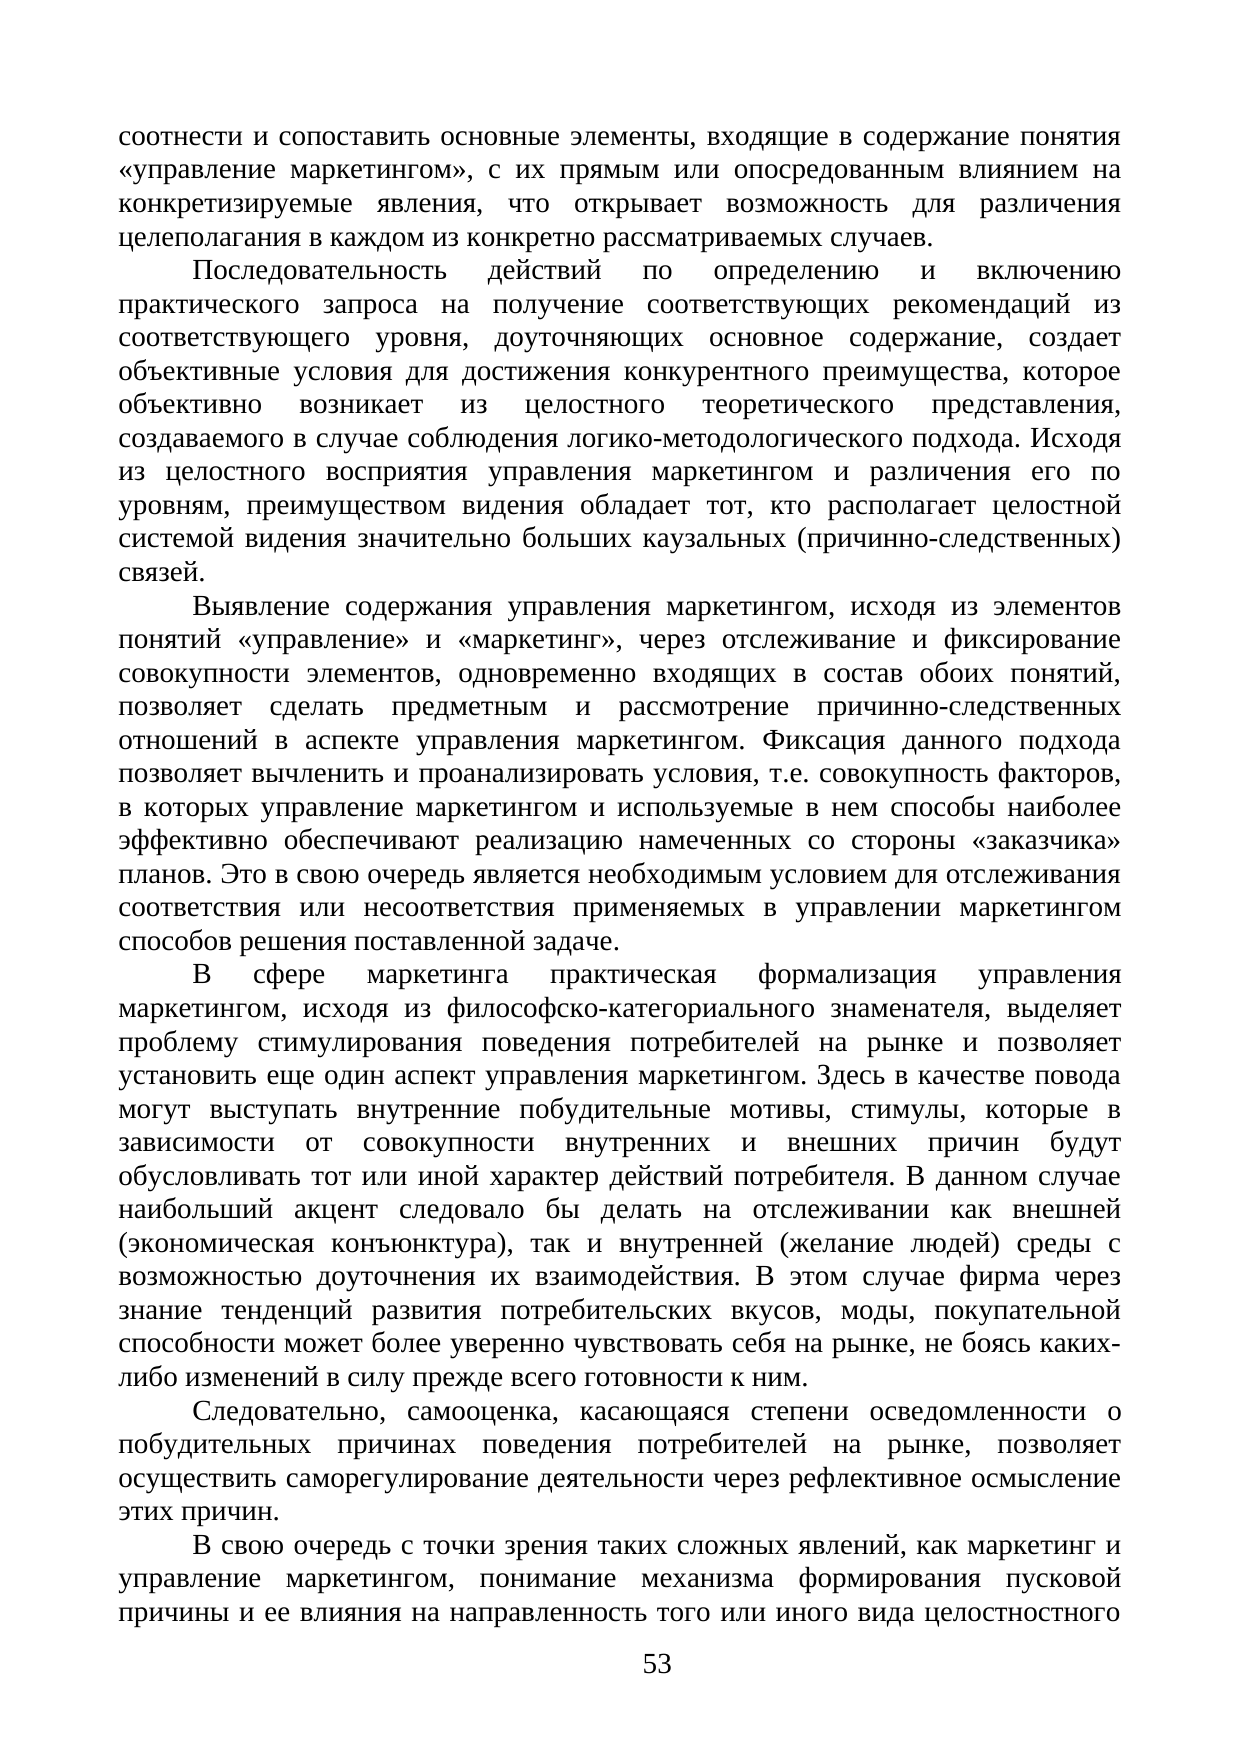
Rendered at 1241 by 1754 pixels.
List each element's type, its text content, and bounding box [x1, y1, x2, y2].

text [118, 118, 1122, 252]
text Выявление содержания управления маркетингом, исходя из элементов понятий «управление» и «маркетинг», через отслеживание и фиксирование совокупности элементов, одновременно входящих в состав обоих понятий, позволяет сделать предметным и рассмотрение причинно-следственных отношений в аспекте управления маркетингом. Фиксация данного подхода позволяет вычленить и проанализировать условия, т.е. совокупность факторов, в которых управление маркетингом и используемые в нем способы наиболее эффективно обеспечивают реализацию намеченных со стороны «заказчика» планов. Это в свою очередь является необходимым условием для отслеживания соответствия или несоответствия применяемых в управлении маркетингом способов решения поставленной задаче. [118, 588, 1122, 957]
text Последовательность действий по определению и включению практического запроса на получение соответствующих рекомендаций из соответствующего уровня, доуточняющих основное содержание, создает объективные условия для достижения конкурентного преимущества, которое объективно возникает из целостного теоретического представления, создаваемого в случае соблюдения логико-методологического подхода. Исходя из целостного восприятия управления маркетингом и различения его по уровням, преимуществом видения обладает тот, кто располагает целостной системой видения значительно больших каузальных (причинно-следственных) связей. [118, 252, 1122, 588]
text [118, 1527, 1122, 1627]
text В сфере маркетинга практическая формализация управления маркетингом, исходя из философско-категориального знаменателя, выделяет проблему стимулирования поведения потребителей на рынке и позволяет установить еще один аспект управления маркетингом. Здесь в качестве повода могут выступать внутренние побудительные мотивы, стимулы, которые в зависимости от совокупности внутренних и внешних причин будут обусловливать тот или иной характер действий потребителя. В данном случае наибольший акцент следовало бы делать на отслеживании как внешней (экономическая конъюнктура), так и внутренней (желание людей) среды с возможностью доуточнения их взаимодействия. В этом случае фирма через знание тенденций развития потребительских вкусов, моды, покупательной способности может более уверенно чувствовать себя на рынке, не боясь каких-либо изменений в силу прежде всего готовности к ним. [118, 957, 1122, 1393]
text Следовательно, самооценка, касающаяся степени осведомленности о побудительных причинах поведения потребителей на рынке, позволяет осуществить саморегулирование деятельности через рефлективное осмысление этих причин. [118, 1393, 1122, 1527]
